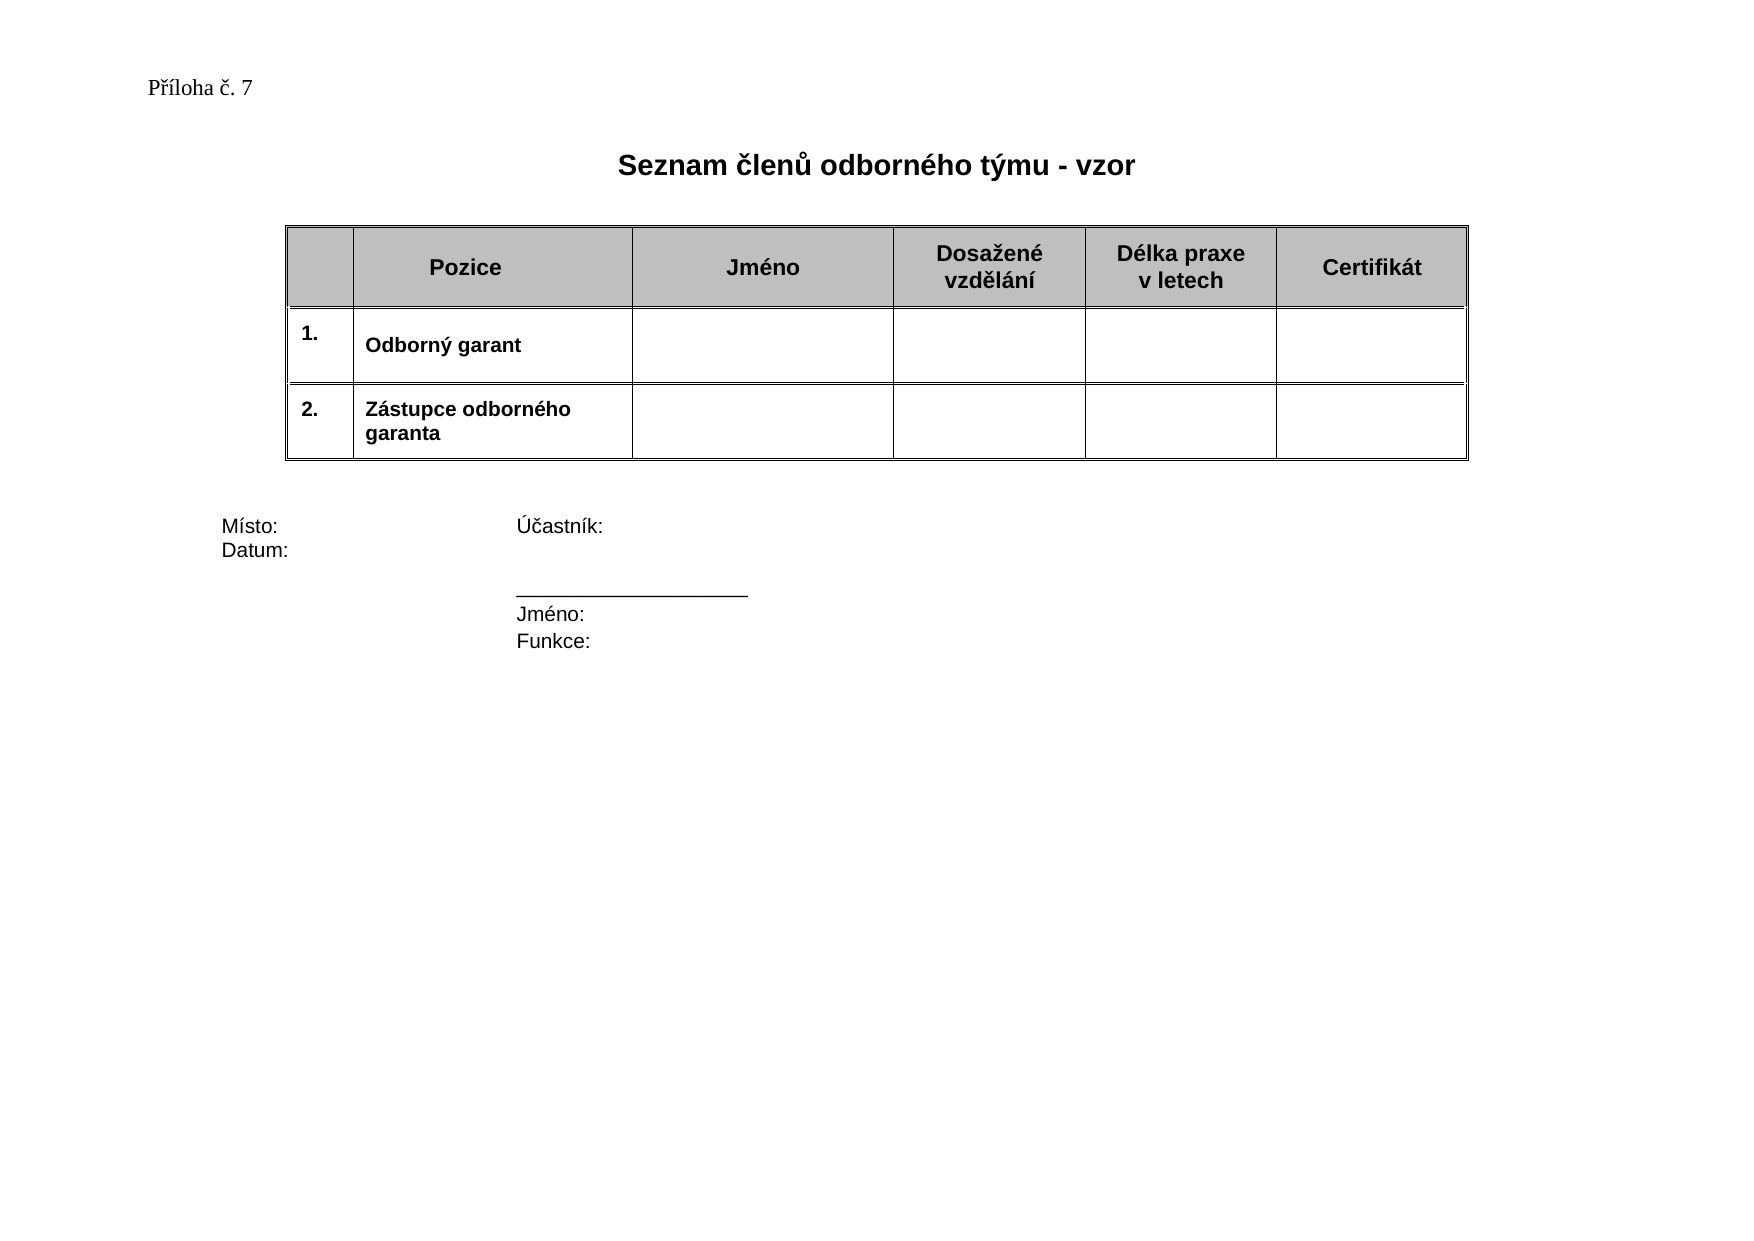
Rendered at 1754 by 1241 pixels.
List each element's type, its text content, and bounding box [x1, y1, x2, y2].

table_cell Odborný garant [354, 309, 632, 382]
table_header Jméno [633, 228, 893, 306]
table_cell [894, 309, 1085, 382]
table_header Dosažené vzdělání [894, 228, 1085, 306]
table_cell [288, 382, 353, 458]
table_cell [1086, 309, 1276, 382]
table_cell Zástupce odborného garanta [354, 385, 632, 458]
table_cell [633, 309, 893, 382]
table_cell [1086, 385, 1276, 458]
table_cell [633, 385, 893, 458]
table_cell [894, 385, 1085, 458]
table_header Pozice [354, 228, 632, 306]
table_header [288, 228, 353, 306]
table_header Délka praxe v letech [1086, 228, 1276, 306]
table_cell [288, 306, 353, 382]
table_cell [1277, 382, 1466, 458]
text ____________________ Jméno: Funkce: [516, 574, 1606, 653]
text Seznam členů odborného týmu - vzor [148, 148, 1606, 181]
text Místo: Účastník: Datum: [221, 514, 1606, 562]
table_header Certifikát [1277, 228, 1466, 306]
table_cell [1277, 306, 1466, 382]
